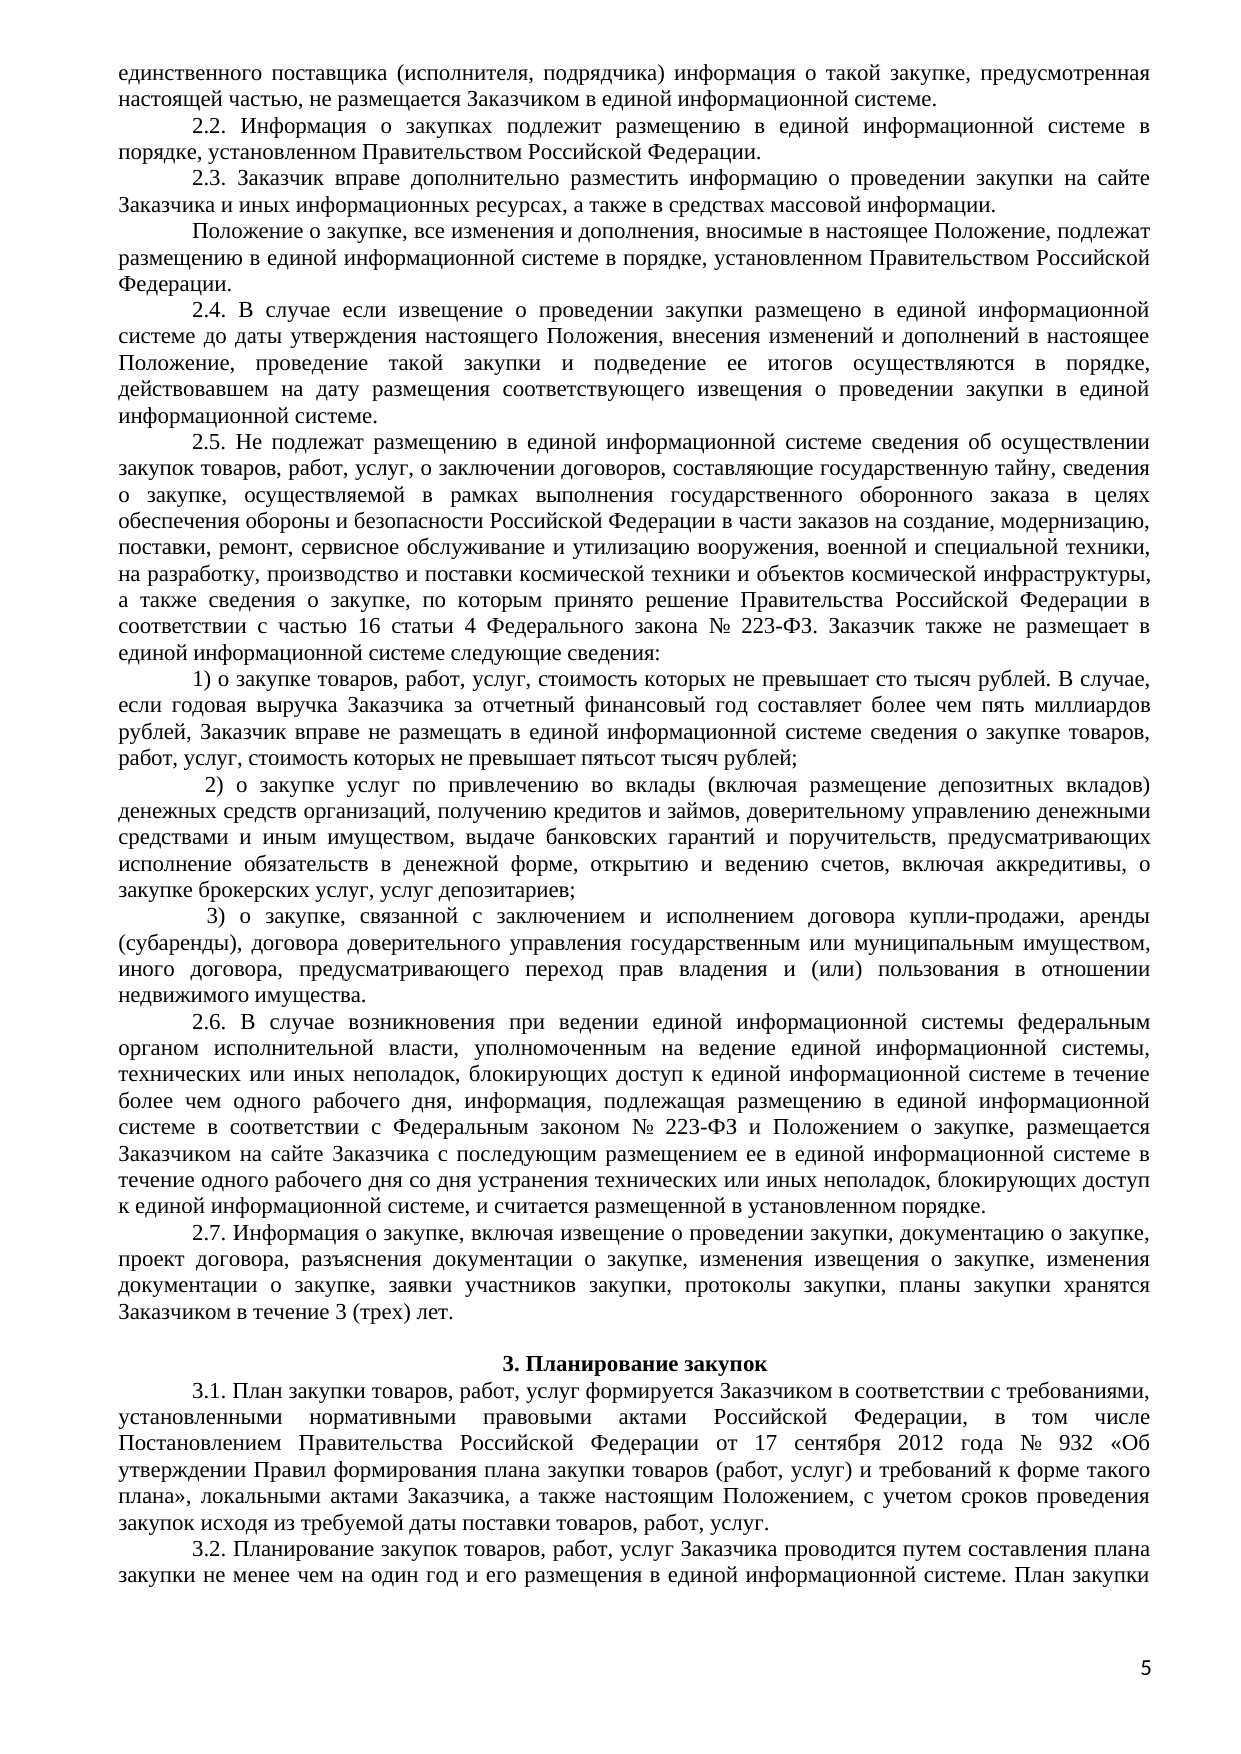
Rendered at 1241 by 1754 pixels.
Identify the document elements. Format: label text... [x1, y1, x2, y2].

text 3) о закупке, связанной с заключением и исполнением договора купли-продажи, аренды (субаренды), договора доверительного управления государственным или муниципальным имуществом, иного договора, предусматривающего переход прав владения и (или) пользования в отношении недвижимого имущества. [118, 902, 1152, 1008]
text 1) о закупке товаров, работ, услуг, стоимость которых не превышает сто тысяч рублей. В случае, если годовая выручка Заказчика за отчетный финансовый год составляет более чем пять миллиардов рублей, Заказчик вправе не размещать в единой информационной системе сведения о закупке товаров, работ, услуг, стоимость которых не превышает пятьсот тысяч рублей; [118, 665, 1152, 771]
text 3. Планирование закупок [118, 1350, 1152, 1377]
text 3.1. План закупки товаров, работ, услуг формируется Заказчиком в соответствии с требованиями, установленными нормативными правовыми актами Российской Федерации, в том числе Постановлением Правительства Российской Федерации от 17 сентября 2012 года № 932 «Об утверждении Правил формирования плана закупки товаров (работ, услуг) и требований к форме такого плана», локальными актами Заказчика, а также настоящим Положением, с учетом сроков проведения закупок исходя из требуемой даты поставки товаров, работ, услуг. [118, 1377, 1152, 1535]
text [118, 1535, 1152, 1588]
text 2.5. Не подлежат размещению в единой информационной системе сведения об осуществлении закупок товаров, работ, услуг, о заключении договоров, составляющие государственную тайну, сведения о закупке, осуществляемой в рамках выполнения государственного оборонного заказа в целях обеспечения обороны и безопасности Российской Федерации в части заказов на создание, модернизацию, поставки, ремонт, сервисное обслуживание и утилизацию вооружения, военной и специальной техники, на разработку, производство и поставки космической техники и объектов космической инфраструктуры, а также сведения о закупке, по которым принято решение Правительства Российской Федерации в соответствии с частью 16 статьи 4 Федерального закона № 223-ФЗ. Заказчик также не размещает в единой информационной системе следующие сведения: [118, 428, 1152, 665]
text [118, 59, 1152, 112]
text 2.2. Информация о закупках подлежит размещению в единой информационной системе в порядке, установленном Правительством Российской Федерации. [118, 112, 1152, 164]
text 2.3. Заказчик вправе дополнительно разместить информацию о проведении закупки на сайте Заказчика и иных информационных ресурсах, а также в средствах массовой информации. [118, 164, 1152, 217]
text 2) о закупке услуг по привлечению во вклады (включая размещение депозитных вкладов) денежных средств организаций, получению кредитов и займов, доверительному управлению денежными средствами и иным имуществом, выдаче банковских гарантий и поручительств, предусматривающих исполнение обязательств в денежной форме, открытию и ведению счетов, включая аккредитивы, о закупке брокерских услуг, услуг депозитариев; [118, 771, 1152, 902]
text 2.6. В случае возникновения при ведении единой информационной системы федеральным органом исполнительной власти, уполномоченным на ведение единой информационной системы, технических или иных неполадок, блокирующих доступ к единой информационной системе в течение более чем одного рабочего дня, информация, подлежащая размещению в единой информационной системе в соответствии с Федеральным законом № 223-ФЗ и Положением о закупке, размещается Заказчиком на сайте Заказчика с последующим размещением ее в единой информационной системе в течение одного рабочего дня со дня устранения технических или иных неполадок, блокирующих доступ к единой информационной системе, и считается размещенной в установленном порядке. [118, 1008, 1152, 1219]
text Положение о закупке, все изменения и дополнения, вносимые в настоящее Положение, подлежат размещению в единой информационной системе в порядке, установленном Правительством Российской Федерации. [118, 217, 1152, 296]
text 2.4. В случае если извещение о проведении закупки размещено в единой информационной системе до даты утверждения настоящего Положения, внесения изменений и дополнений в настоящее Положение, проведение такой закупки и подведение ее итогов осуществляются в порядке, действовавшем на дату размещения соответствующего извещения о проведении закупки в единой информационной системе. [118, 296, 1152, 428]
text 2.7. Информация о закупке, включая извещение о проведении закупки, документацию о закупке, проект договора, разъяснения документации о закупке, изменения извещения о закупке, изменения документации о закупке, заявки участников закупки, протоколы закупки, планы закупки хранятся Заказчиком в течение 3 (трех) лет. [118, 1219, 1152, 1324]
